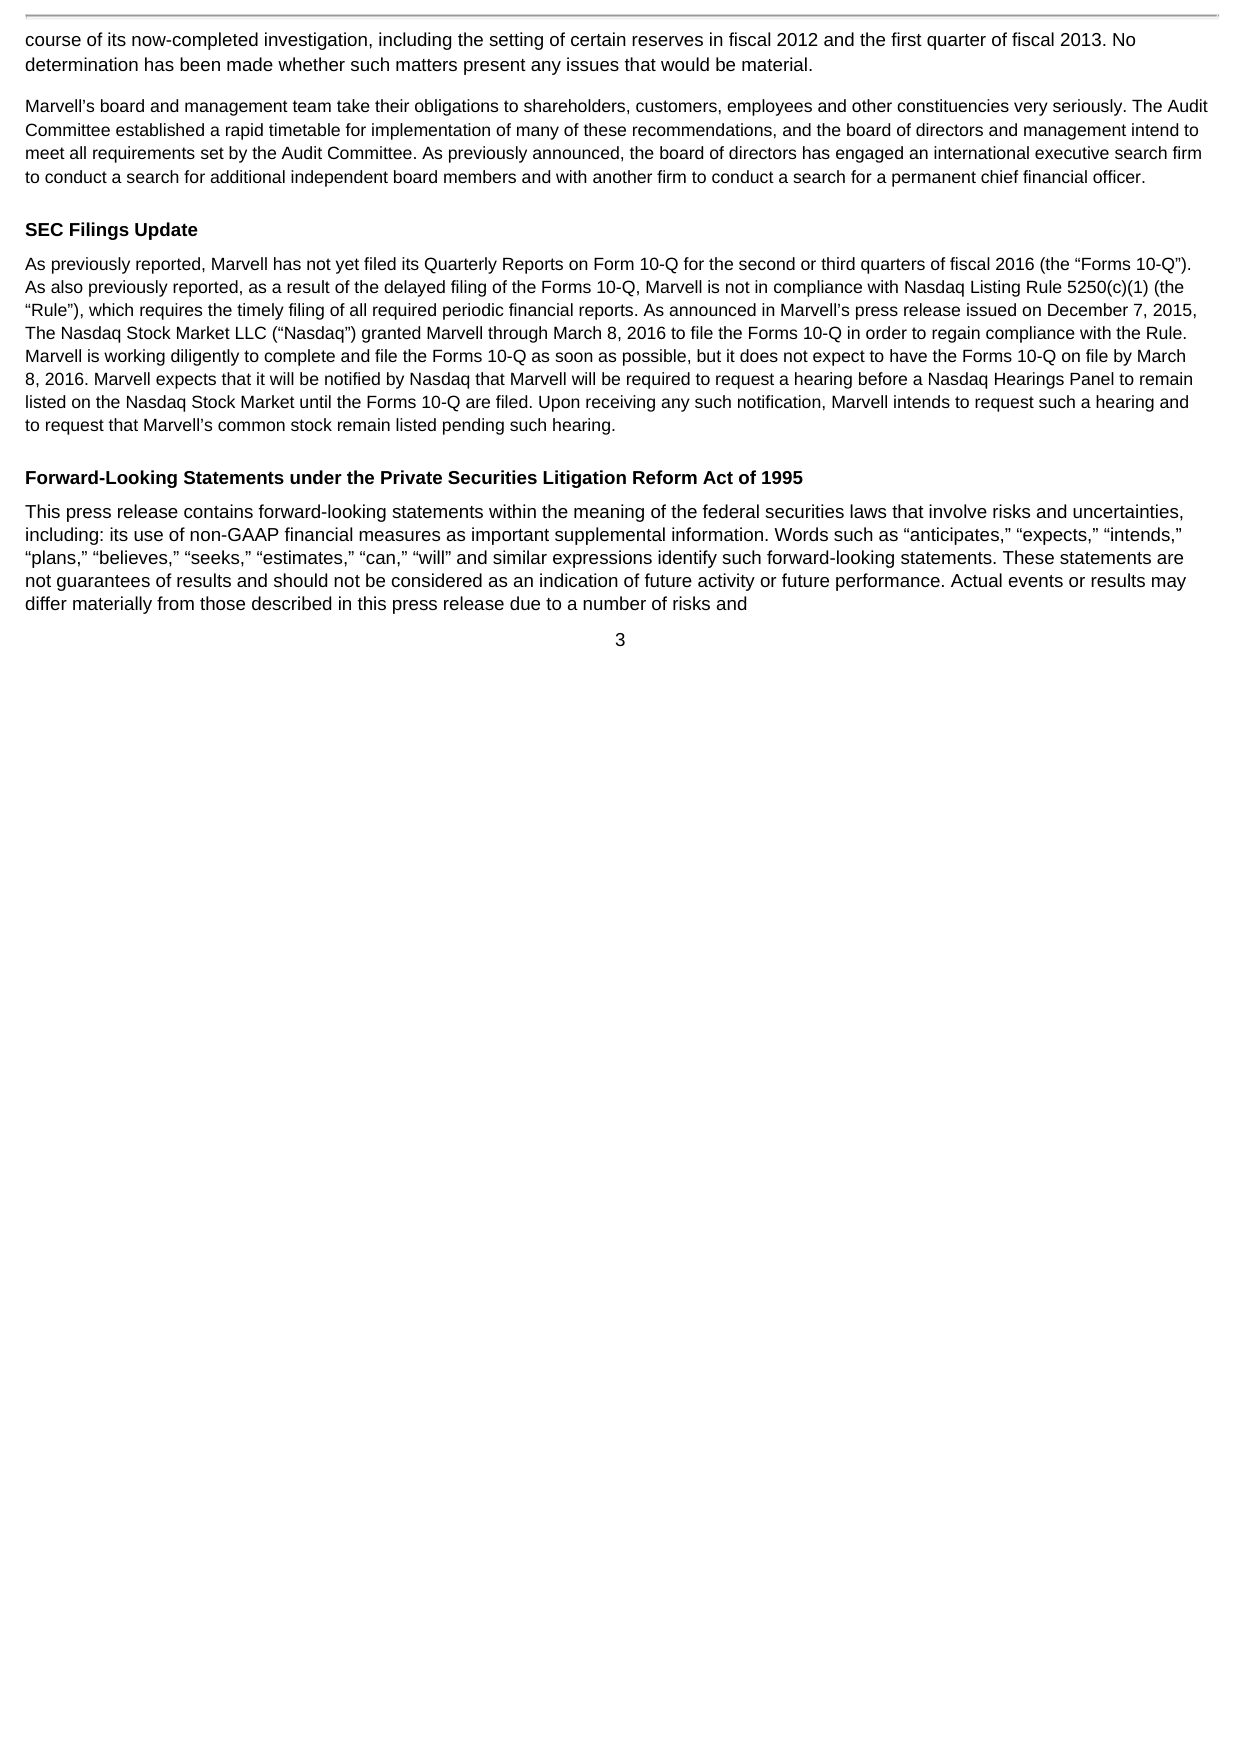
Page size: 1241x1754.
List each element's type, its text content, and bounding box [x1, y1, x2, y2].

text This press release contains forward-looking statements within the meaning of the federal securities laws that involve risks and uncertainties, including: its use of non-GAAP financial measures as important supplemental information. Words such as “anticipates,” “expects,” “intends,” “plans,” “believes,” “seeks,” “estimates,” “can,” “will” and similar expressions identify such forward-looking statements. These statements are not guarantees of results and should not be considered as an indication of future activity or future performance. Actual events or results may differ materially from those described in this press release due to a number of risks and [25, 501, 1211, 615]
text As previously reported, Marvell has not yet filed its Quarterly Reports on Form 10-Q for the second or third quarters of fiscal 2016 (the “Forms 10-Q”). As also previously reported, as a result of the delayed filing of the Forms 10-Q, Marvell is not in compliance with Nasdaq Listing Rule 5250(c)(1) (the “Rule”), which requires the timely filing of all required periodic financial reports. As announced in Marvell’s press release issued on December 7, 2015, The Nasdaq Stock Market LLC (“Nasdaq”) granted Marvell through March 8, 2016 to file the Forms 10-Q in order to regain compliance with the Rule. Marvell is working diligently to complete and file the Forms 10-Q as soon as possible, but it does not expect to have the Forms 10-Q on file by March 8, 2016. Marvell expects that it will be notified by Nasdaq that Marvell will be required to request a hearing before a Nasdaq Hearings Panel to remain listed on the Nasdaq Stock Market until the Forms 10-Q are filed. Upon receiving any such notification, Marvell intends to request such a hearing and to request that Marvell’s common stock remain listed pending such hearing. [25, 253, 1203, 435]
text Marvell’s board and management team take their obligations to shareholders, customers, employees and other constituencies very seriously. The Audit Committee established a rapid timetable for implementation of many of these recommendations, and the board of directors and management intend to meet all requirements set by the Audit Committee. As previously announced, the board of directors has engaged an international executive search firm to conduct a search for additional independent board members and with another firm to conduct a search for a permanent chief financial officer. [25, 96, 1215, 187]
text SEC Filings Update [25, 219, 1215, 241]
text Forward-Looking Statements under the Private Securities Litigation Reform Act of 1995 [25, 467, 1215, 488]
picture [23, 14, 1220, 21]
text course of its now-completed investigation, including the setting of certain reserves in fiscal 2012 and the first quarter of fiscal 2013. No determination has been made whether such matters present any issues that would be material. [25, 28, 1182, 75]
text 3 [25, 629, 1215, 650]
